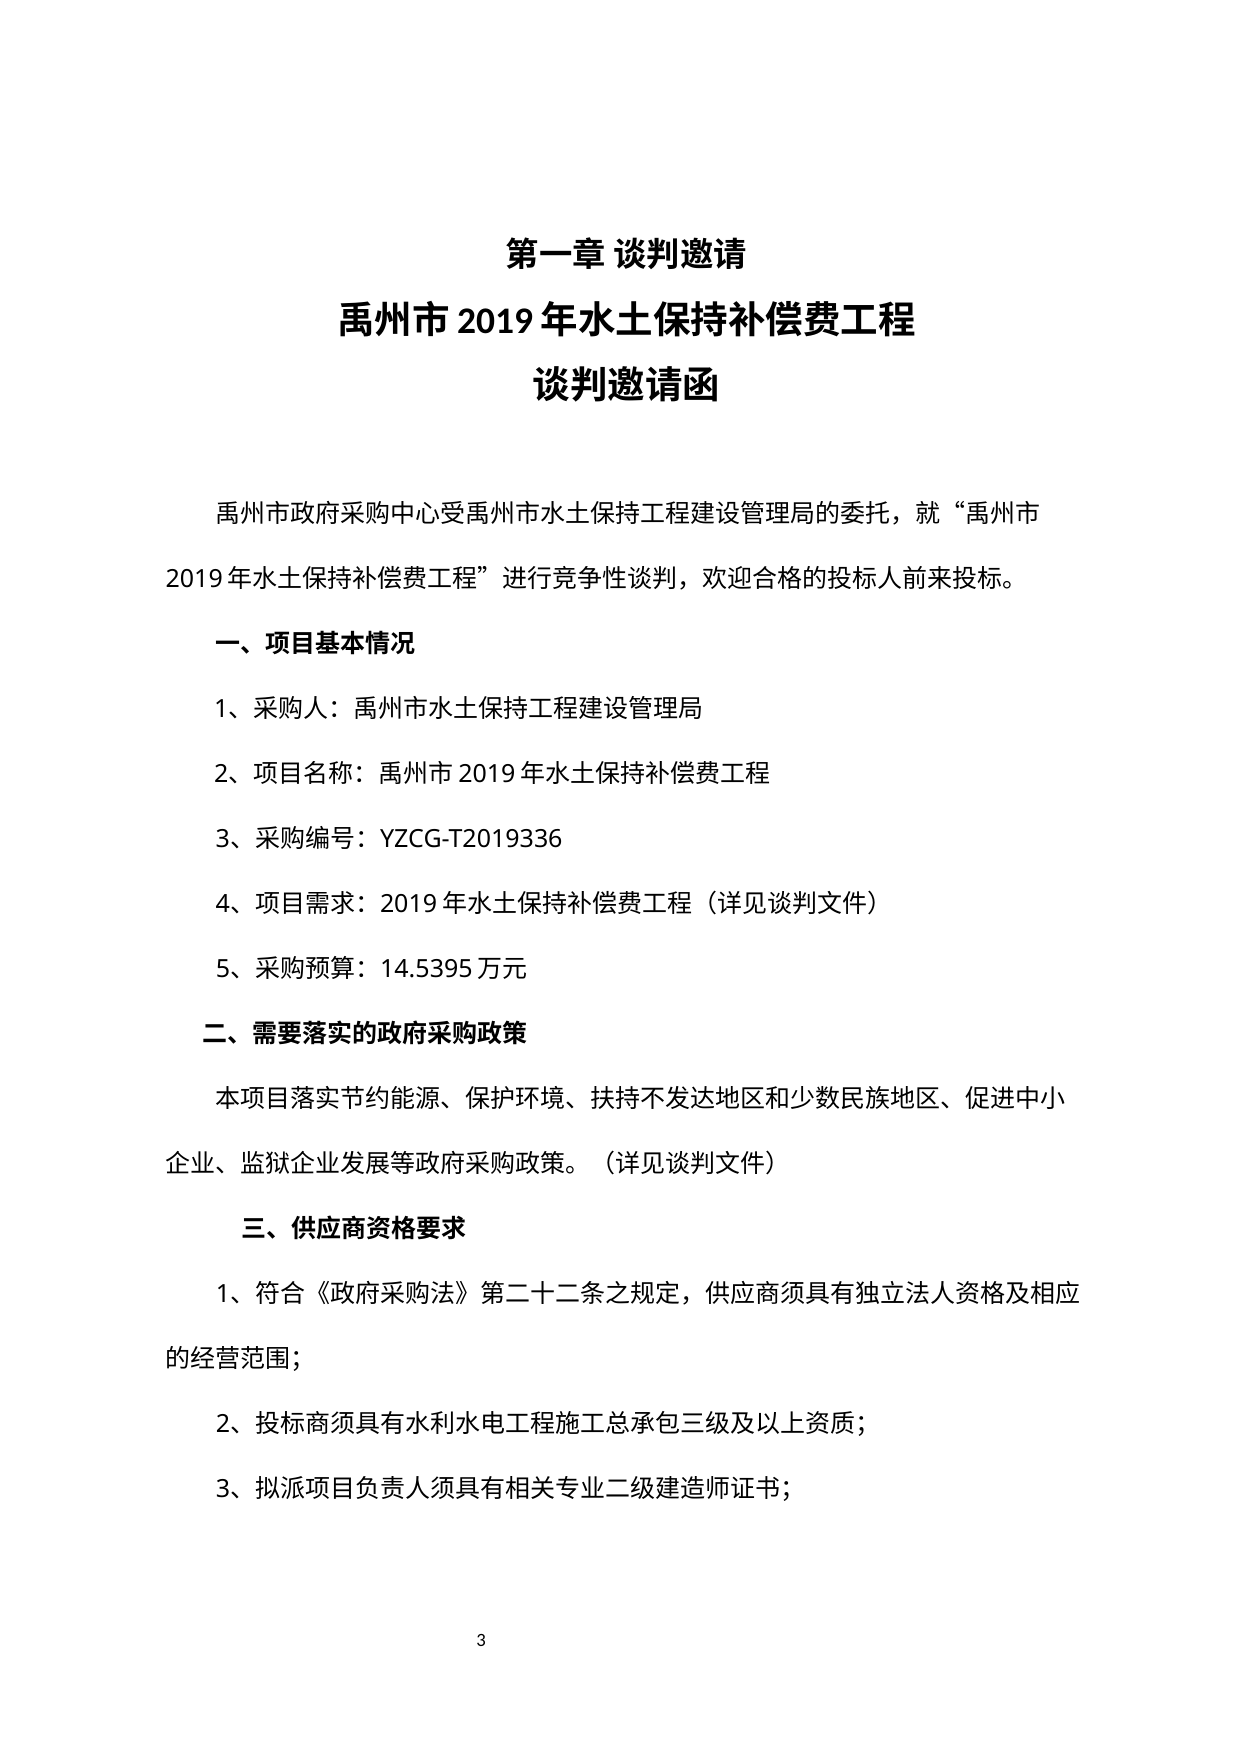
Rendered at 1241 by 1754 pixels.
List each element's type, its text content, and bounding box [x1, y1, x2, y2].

text 三、供应商资格要求 [165, 1194, 1087, 1259]
text 2、投标商须具有水利水电工程施工总承包三级及以上资质； [165, 1389, 1087, 1454]
text 禹州市政府采购中心受禹州市水土保持工程建设管理局的委托，就“禹州市2019年水土保持补偿费工程”进行竞争性谈判，欢迎合格的投标人前来投标。 [165, 479, 1087, 609]
text 禹州市2019年水土保持补偿费工程 [165, 284, 1087, 349]
text 3、采购编号：YZCG-T2019336 [165, 804, 1087, 869]
text 4、项目需求：2019年水土保持补偿费工程（详见谈判文件） [165, 869, 1087, 934]
text 2、项目名称：禹州市2019年水土保持补偿费工程 [165, 739, 1087, 804]
text 本项目落实节约能源、保护环境、扶持不发达地区和少数民族地区、促进中小企业、监狱企业发展等政府采购政策。（详见谈判文件） [165, 1064, 1087, 1194]
list 谈判邀请 [165, 219, 1087, 284]
text 1、符合《政府采购法》第二十二条之规定，供应商须具有独立法人资格及相应的经营范围； [165, 1259, 1087, 1389]
text 二、需要落实的政府采购政策 [165, 999, 1087, 1064]
text 3、拟派项目负责人须具有相关专业二级建造师证书； [165, 1454, 1087, 1519]
text 谈判邀请函 [165, 349, 1087, 414]
list 项目基本情况 [165, 609, 1087, 674]
text 1、采购人：禹州市水土保持工程建设管理局 [165, 674, 1087, 739]
text 5、采购预算：14.5395万元 [165, 934, 1087, 999]
